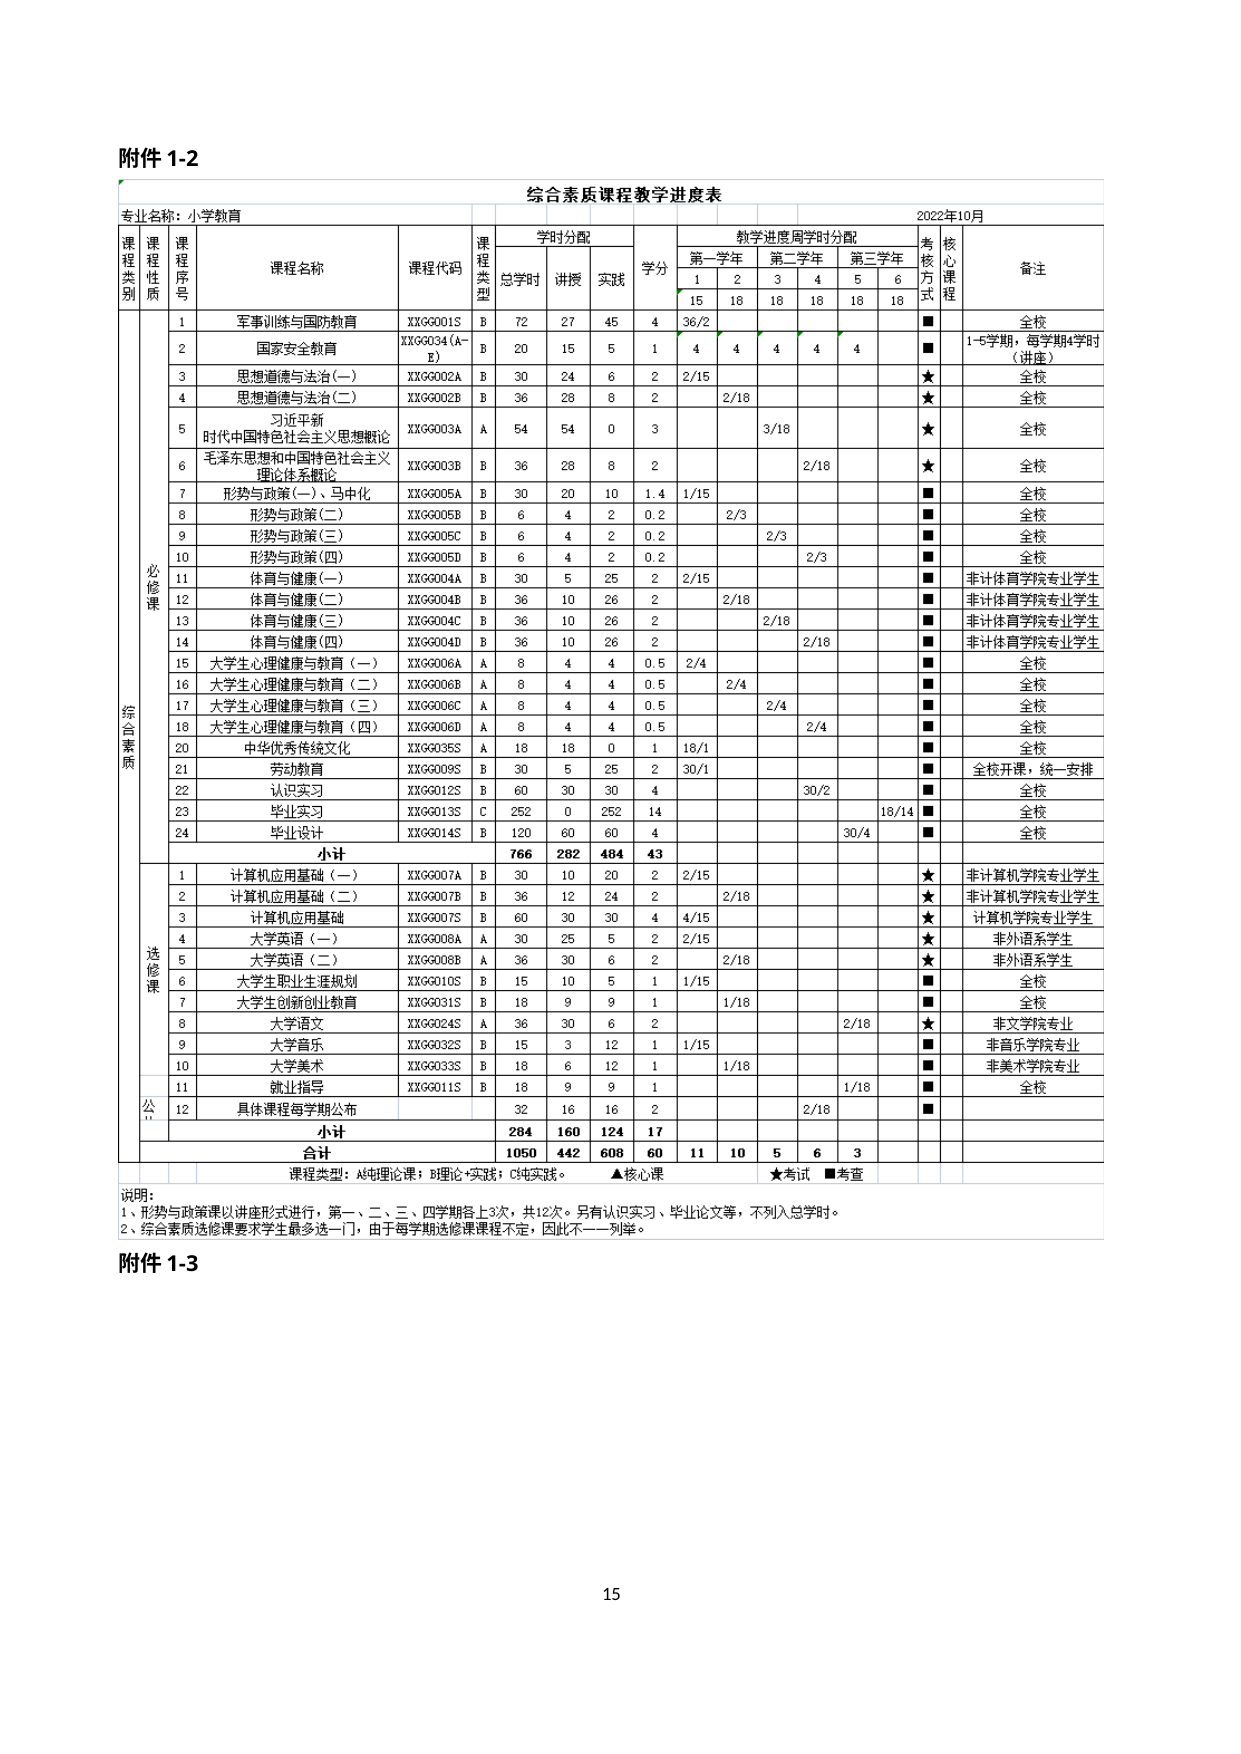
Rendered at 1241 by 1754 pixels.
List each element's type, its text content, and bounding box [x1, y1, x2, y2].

picture [118, 179, 1104, 1240]
text 附件1-3 [118, 1240, 1104, 1278]
text 附件1-2 [118, 141, 1104, 173]
